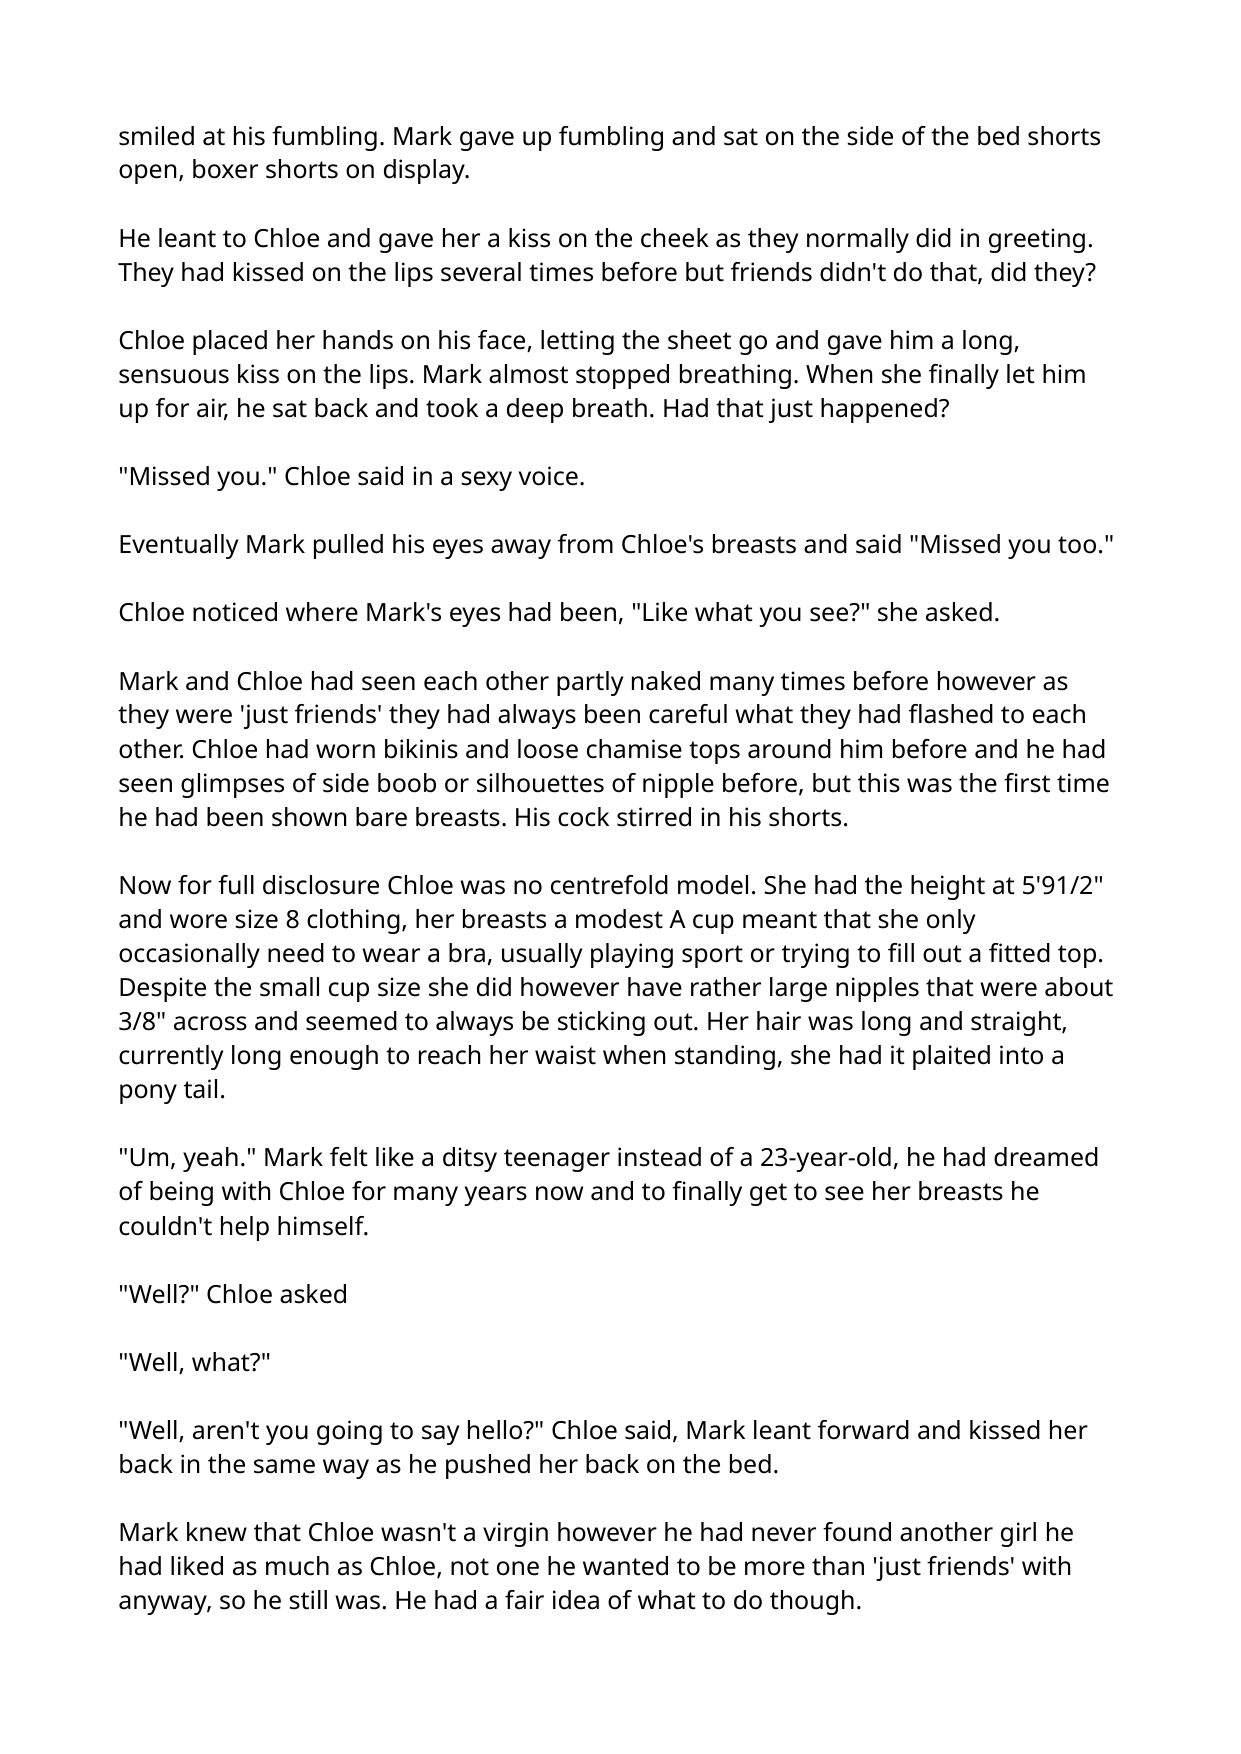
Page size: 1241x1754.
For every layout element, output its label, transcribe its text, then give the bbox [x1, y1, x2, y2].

text Chloe noticed where Mark's eyes had been, "Like what you see?" she asked. [118, 595, 1122, 629]
text "Well?" Chloe asked [118, 1276, 1122, 1310]
text Mark knew that Chloe wasn't a virgin however he had never found another girl he had liked as much as Chloe, not one he wanted to be more than 'just friends' with anyway, so he still was. He had a fair idea of what to do though. [118, 1515, 1122, 1617]
text Chloe placed her hands on his face, letting the sheet go and gave him a long, sensuous kiss on the lips. Mark almost stopped breathing. When she finally let him up for air, he sat back and took a deep breath. Had that just happened? [118, 322, 1122, 425]
text Mark and Chloe had seen each other partly naked many times before however as they were 'just friends' they had always been careful what they had flashed to each other. Chloe had worn bikinis and loose chamise tops around him before and he had seen glimpses of side boob or silhouettes of nipple before, but this was the first time he had been shown bare breasts. His cock stirred in his shorts. [118, 663, 1122, 833]
text "Well, aren't you going to say hello?" Chloe said, Mark leant forward and kissed her back in the same way as he pushed her back on the bed. [118, 1412, 1122, 1481]
text "Well, what?" [118, 1344, 1122, 1378]
text Now for full disclosure Chloe was no centrefold model. She had the height at 5'91/2" and wore size 8 clothing, her breasts a modest A cup meant that she only occasionally need to wear a bra, usually playing sport or trying to fill out a fitted top. Despite the small cup size she did however have rather large nipples that were about 3/8" across and seemed to always be sticking out. Her hair was long and straight, currently long enough to reach her waist when standing, she had it plaited into a pony tail. [118, 867, 1122, 1106]
text "Missed you." Chloe said in a sexy voice. [118, 459, 1122, 493]
text He leant to Chloe and gave her a kiss on the cheek as they normally did in greeting. They had kissed on the lips several times before but friends didn't do that, did they? [118, 220, 1122, 288]
text "Um, yeah." Mark felt like a ditsy teenager instead of a 23-year-old, he had dreamed of being with Chloe for many years now and to finally get to see her breasts he couldn't help himself. [118, 1140, 1122, 1242]
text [118, 118, 1122, 186]
text Eventually Mark pulled his eyes away from Chloe's breasts and said "Missed you too." [118, 527, 1122, 561]
